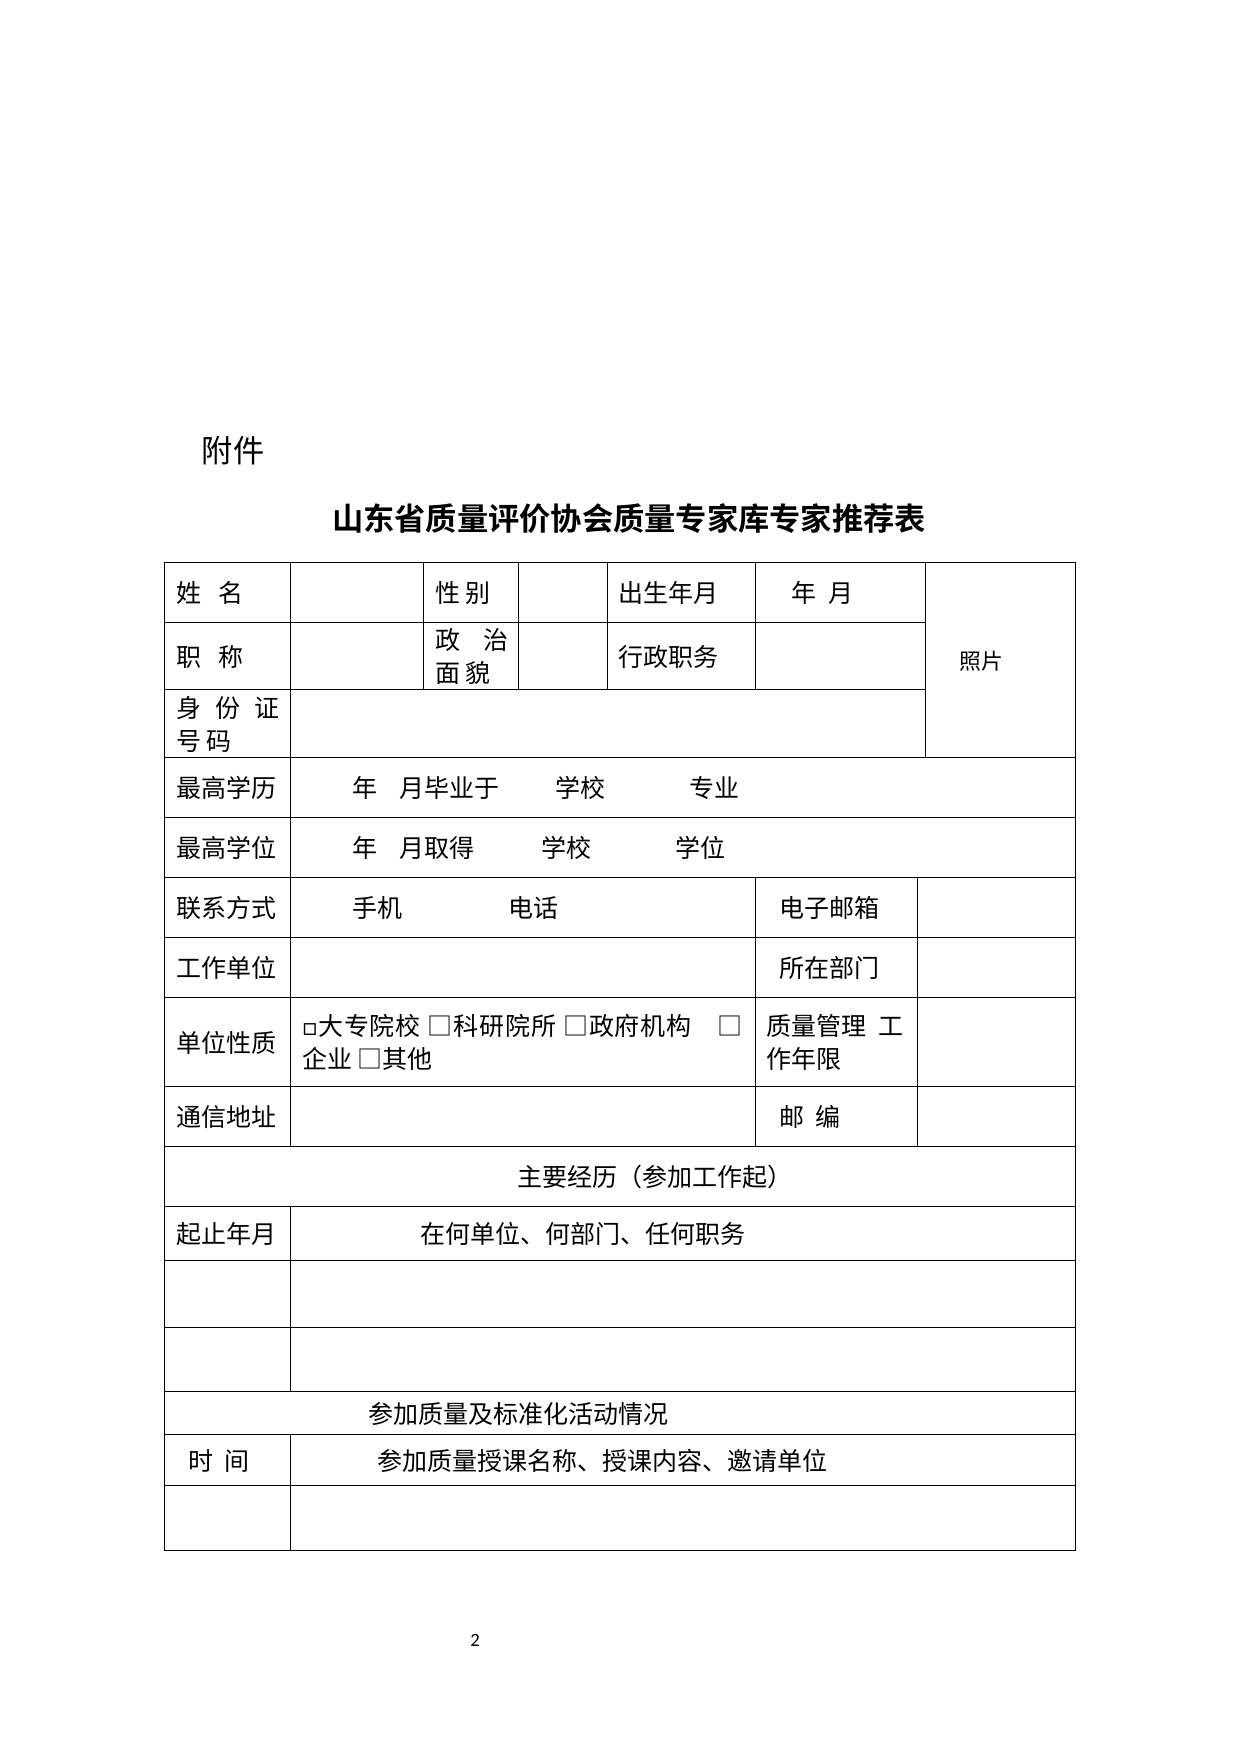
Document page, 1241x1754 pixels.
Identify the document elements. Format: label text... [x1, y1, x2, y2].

table_cell 年 月取得 学校 学位 [291, 818, 1075, 877]
table_cell [291, 690, 925, 757]
table_cell [291, 623, 423, 689]
table_cell 主要经历（参加工作起） [165, 1147, 1075, 1206]
table_cell 起止年月 [165, 1207, 290, 1259]
table_header 年 月 [756, 563, 925, 622]
table_cell [918, 938, 1075, 997]
table_cell 邮 编 [756, 1087, 917, 1146]
table_header 照片 [926, 563, 1075, 757]
table_header 性 别 [424, 563, 518, 622]
table_cell 最高学位 [165, 818, 290, 877]
table_cell 年 月毕业于 学校 专业 [291, 758, 1075, 817]
table_header 出生年月 [608, 563, 755, 622]
table_cell 职 称 [165, 623, 290, 689]
table_cell [291, 1087, 755, 1146]
table_cell 电子邮箱 [756, 878, 917, 937]
table_cell [291, 1486, 1075, 1550]
table_cell [918, 998, 1075, 1086]
table_cell [756, 623, 925, 689]
table_cell 单位性质 [165, 998, 290, 1086]
table_cell 通信地址 [165, 1087, 290, 1146]
table_header [291, 563, 423, 622]
table_cell 联系方式 [165, 878, 290, 937]
table_cell [165, 1328, 290, 1391]
table_cell 在何单位、何部门、任何职务 [291, 1207, 1075, 1259]
table_cell [918, 1087, 1075, 1146]
table_cell [519, 623, 607, 689]
table_cell [918, 878, 1075, 937]
table_cell [165, 1261, 290, 1327]
table_cell [291, 1328, 1075, 1391]
table_cell 行政职务 [608, 623, 755, 689]
table_cell 参加质量授课名称、授课内容、邀请单位 [291, 1435, 1075, 1484]
table_cell 手机 电话 [291, 878, 755, 937]
text 附件 [187, 426, 1053, 471]
table_cell 质量管理 工作年限 [756, 998, 917, 1086]
table_cell 身份证 号 码 [165, 690, 290, 757]
table_cell □大专院校 □科研院所 □政府机构 □企业 □其他 [291, 998, 755, 1086]
table_cell 最高学历 [165, 758, 290, 817]
table_cell 时 间 [165, 1435, 290, 1484]
table_cell [291, 938, 755, 997]
table_cell [291, 1261, 1075, 1327]
table_header 姓 名 [165, 563, 290, 622]
table_header [519, 563, 607, 622]
table_cell [165, 1486, 290, 1550]
text 山东省质量评价协会质量专家库专家推荐表 [187, 494, 1053, 539]
table_cell 工作单位 [165, 938, 290, 997]
table_cell 参加质量及标准化活动情况 [165, 1392, 1075, 1434]
table_cell 政治面 貌 [424, 623, 518, 689]
table_cell 所在部门 [756, 938, 917, 997]
